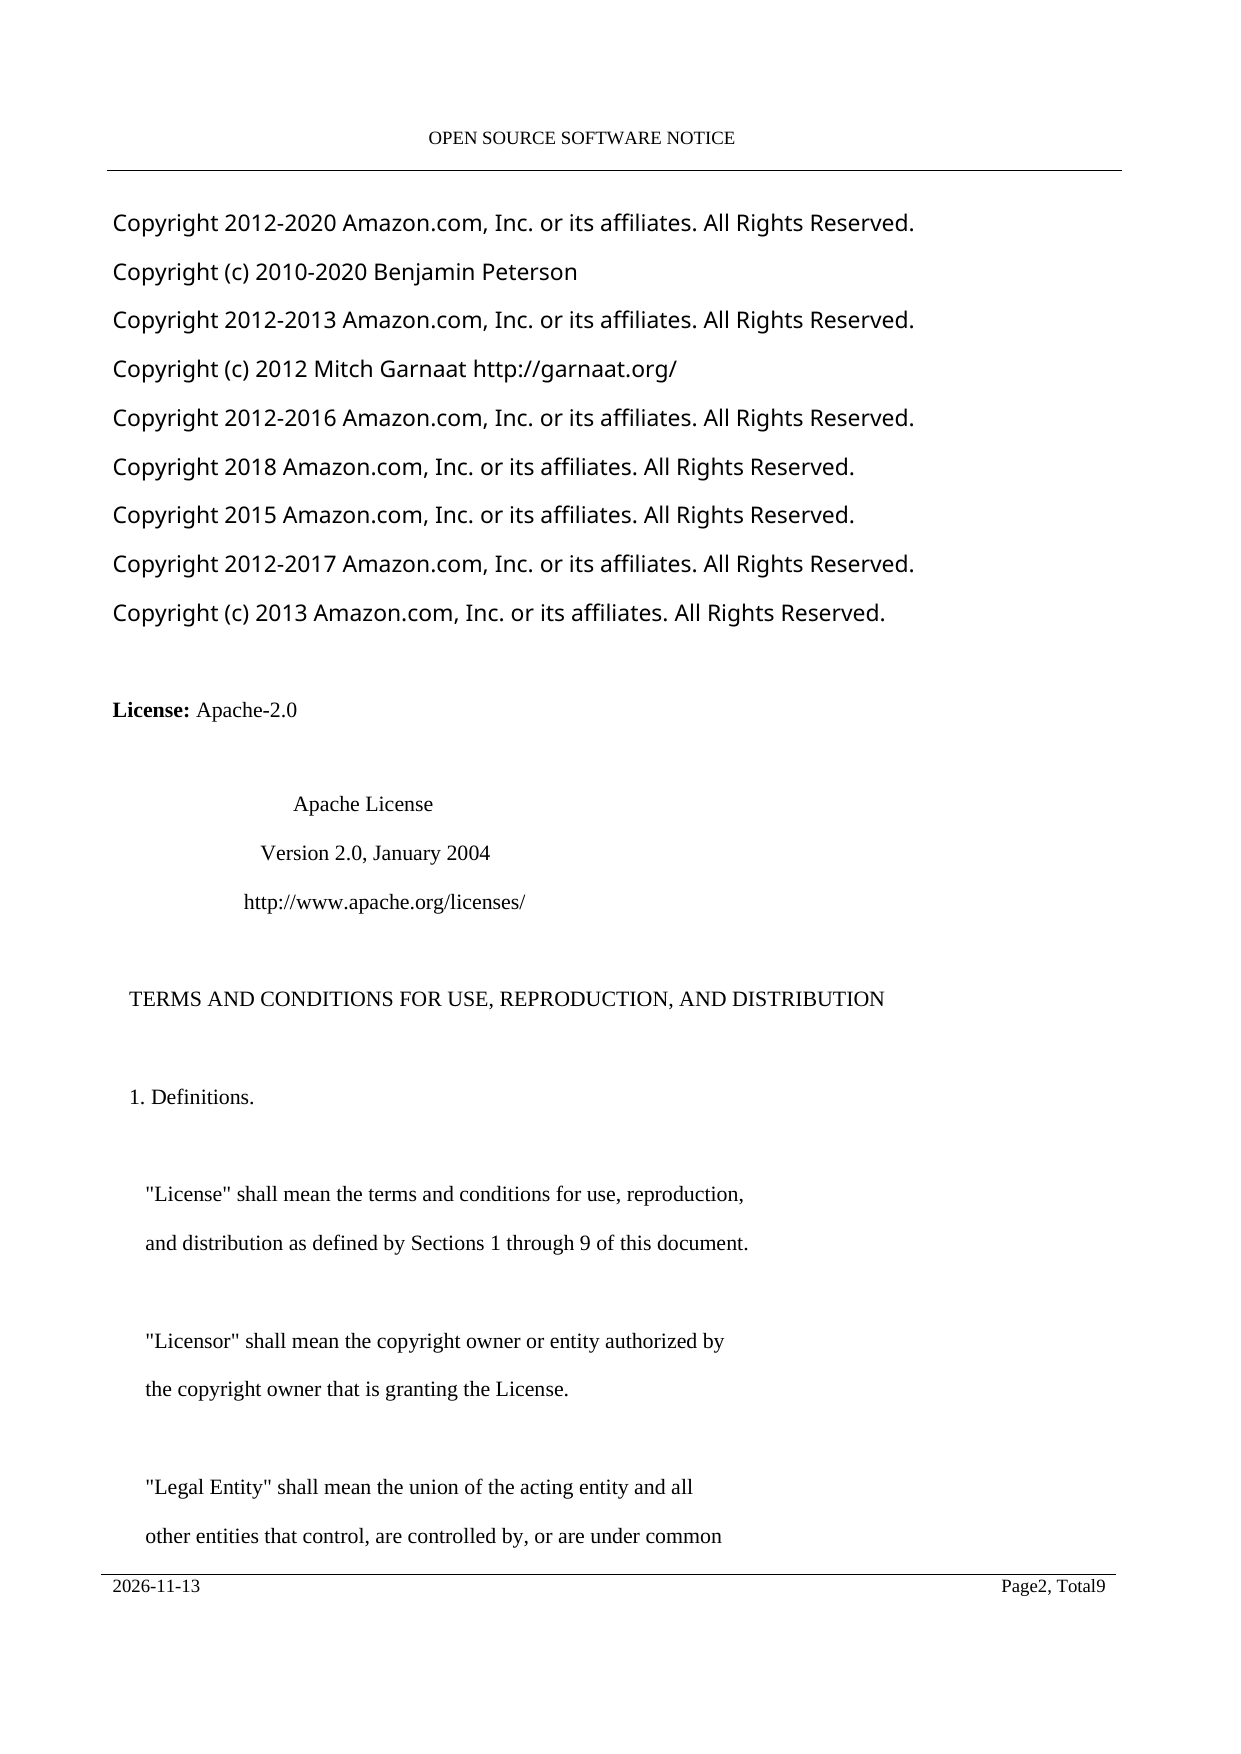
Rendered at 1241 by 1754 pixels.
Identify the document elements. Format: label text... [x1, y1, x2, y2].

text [112, 206, 1128, 678]
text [112, 739, 1128, 1551]
text License: Apache-2.0 [112, 694, 1128, 726]
